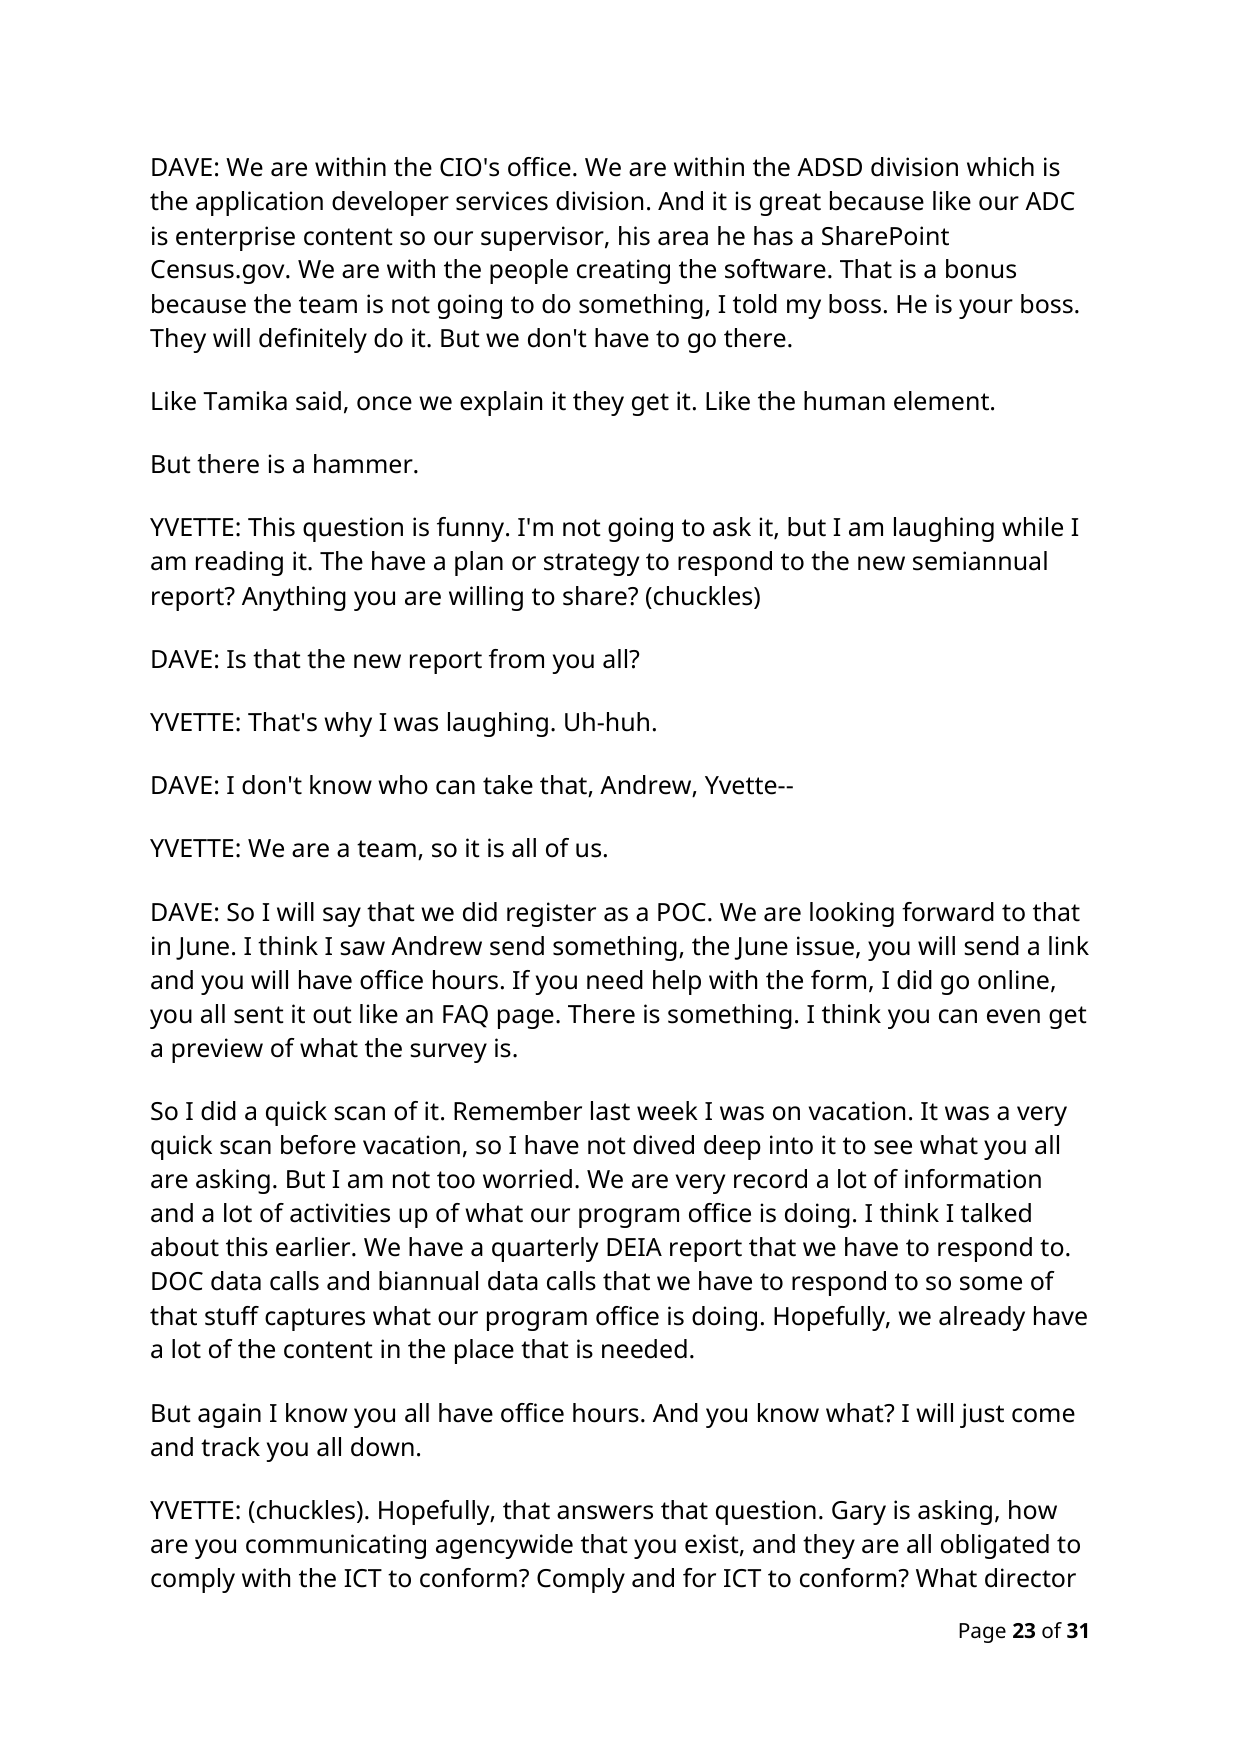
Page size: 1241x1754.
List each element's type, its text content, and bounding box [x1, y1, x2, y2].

text So I did a quick scan of it. Remember last week I was on vacation. It was a very quick scan before vacation, so I have not dived deep into it to see what you all are asking. But I am not too worried. We are very record a lot of information and a lot of activities up of what our program office is doing. I think I talked about this earlier. We have a quarterly DEIA report that we have to respond to. DOC data calls and biannual data calls that we have to respond to so some of that stuff captures what our program office is doing. Hopefully, we already have a lot of the content in the place that is needed. [150, 1094, 1090, 1366]
text DAVE: I don't know who can take that, Andrew, Yvette-- [150, 768, 1090, 802]
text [150, 1493, 1090, 1595]
text But again I know you all have office hours. And you know what? I will just come and track you all down. [150, 1395, 1090, 1463]
text DAVE: So I will say that we did register as a POC. We are looking forward to that in June. I think I saw Andrew send something, the June issue, you will send a link and you will have office hours. If you need help with the form, I did go online, you all sent it out like an FAQ page. There is something. I think you can even get a preview of what the survey is. [150, 894, 1090, 1064]
text Like Tamika said, once we explain it they get it. Like the human element. [150, 383, 1090, 418]
text DAVE: We are within the CIO's office. We are within the ADSD division which is the application developer services division. And it is great because like our ADC is enterprise content so our supervisor, his area he has a SharePoint Census.gov. We are with the people creating the software. That is a bonus because the team is not going to do something, I told my boss. He is your boss. They will definitely do it. But we don't have to go there. [150, 150, 1090, 354]
text YVETTE: We are a team, so it is all of us. [150, 831, 1090, 865]
text But there is a hammer. [150, 447, 1090, 481]
text DAVE: Is that the new report from you all? [150, 641, 1090, 675]
text YVETTE: That's why I was laughing. Uh-huh. [150, 704, 1090, 739]
text YVETTE: This question is funny. I'm not going to ask it, but I am laughing while I am reading it. The have a plan or strategy to respond to the new semiannual report? Anything you are willing to share? (chuckles) [150, 510, 1090, 612]
